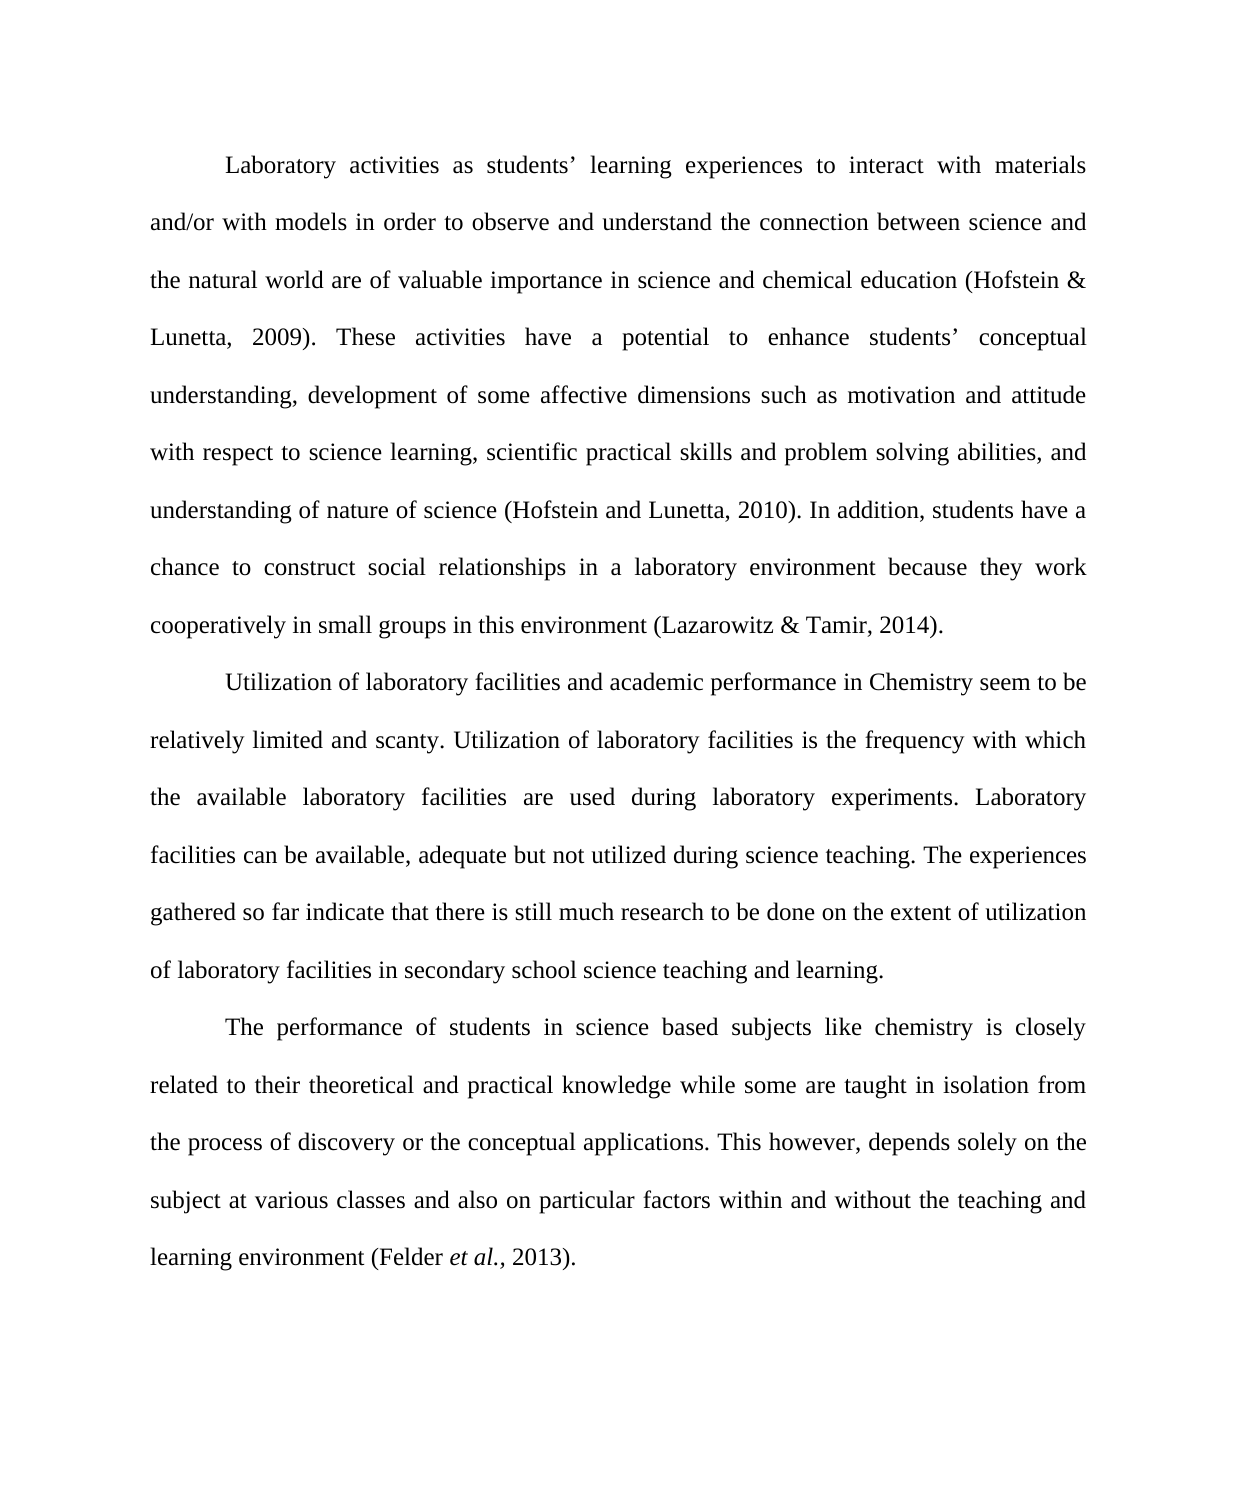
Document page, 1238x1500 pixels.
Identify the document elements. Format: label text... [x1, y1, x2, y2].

text Utilization of laboratory facilities and academic performance in Chemistry seem to be relatively limited and scanty. Utilization of laboratory facilities is the frequency with which the available laboratory facilities are used during laboratory experiments. Laboratory facilities can be available, adequate but not utilized during science teaching. The experiences gathered so far indicate that there is still much research to be done on the extent of utilization of laboratory facilities in secondary school science teaching and learning. [150, 667, 1087, 984]
text The performance of students in science based subjects like chemistry is closely related to their theoretical and practical knowledge while some are taught in isolation from the process of discovery or the conceptual applications. This however, depends solely on the subject at various classes and also on particular factors within and without the teaching and learning environment (Felder et al., 2013). [150, 1012, 1087, 1271]
text Laboratory activities as students’ learning experiences to interact with materials and/or with models in order to observe and understand the connection between science and the natural world are of valuable importance in science and chemical education (Hofstein & Lunetta, 2009). These activities have a potential to enhance students’ conceptual understanding, development of some affective dimensions such as motivation and attitude with respect to science learning, scientific practical skills and problem solving abilities, and understanding of nature of science (Hofstein and Lunetta, 2010). In addition, students have a chance to construct social relationships in a laboratory environment because they work cooperatively in small groups in this environment (Lazarowitz & Tamir, 2014). [150, 150, 1087, 639]
